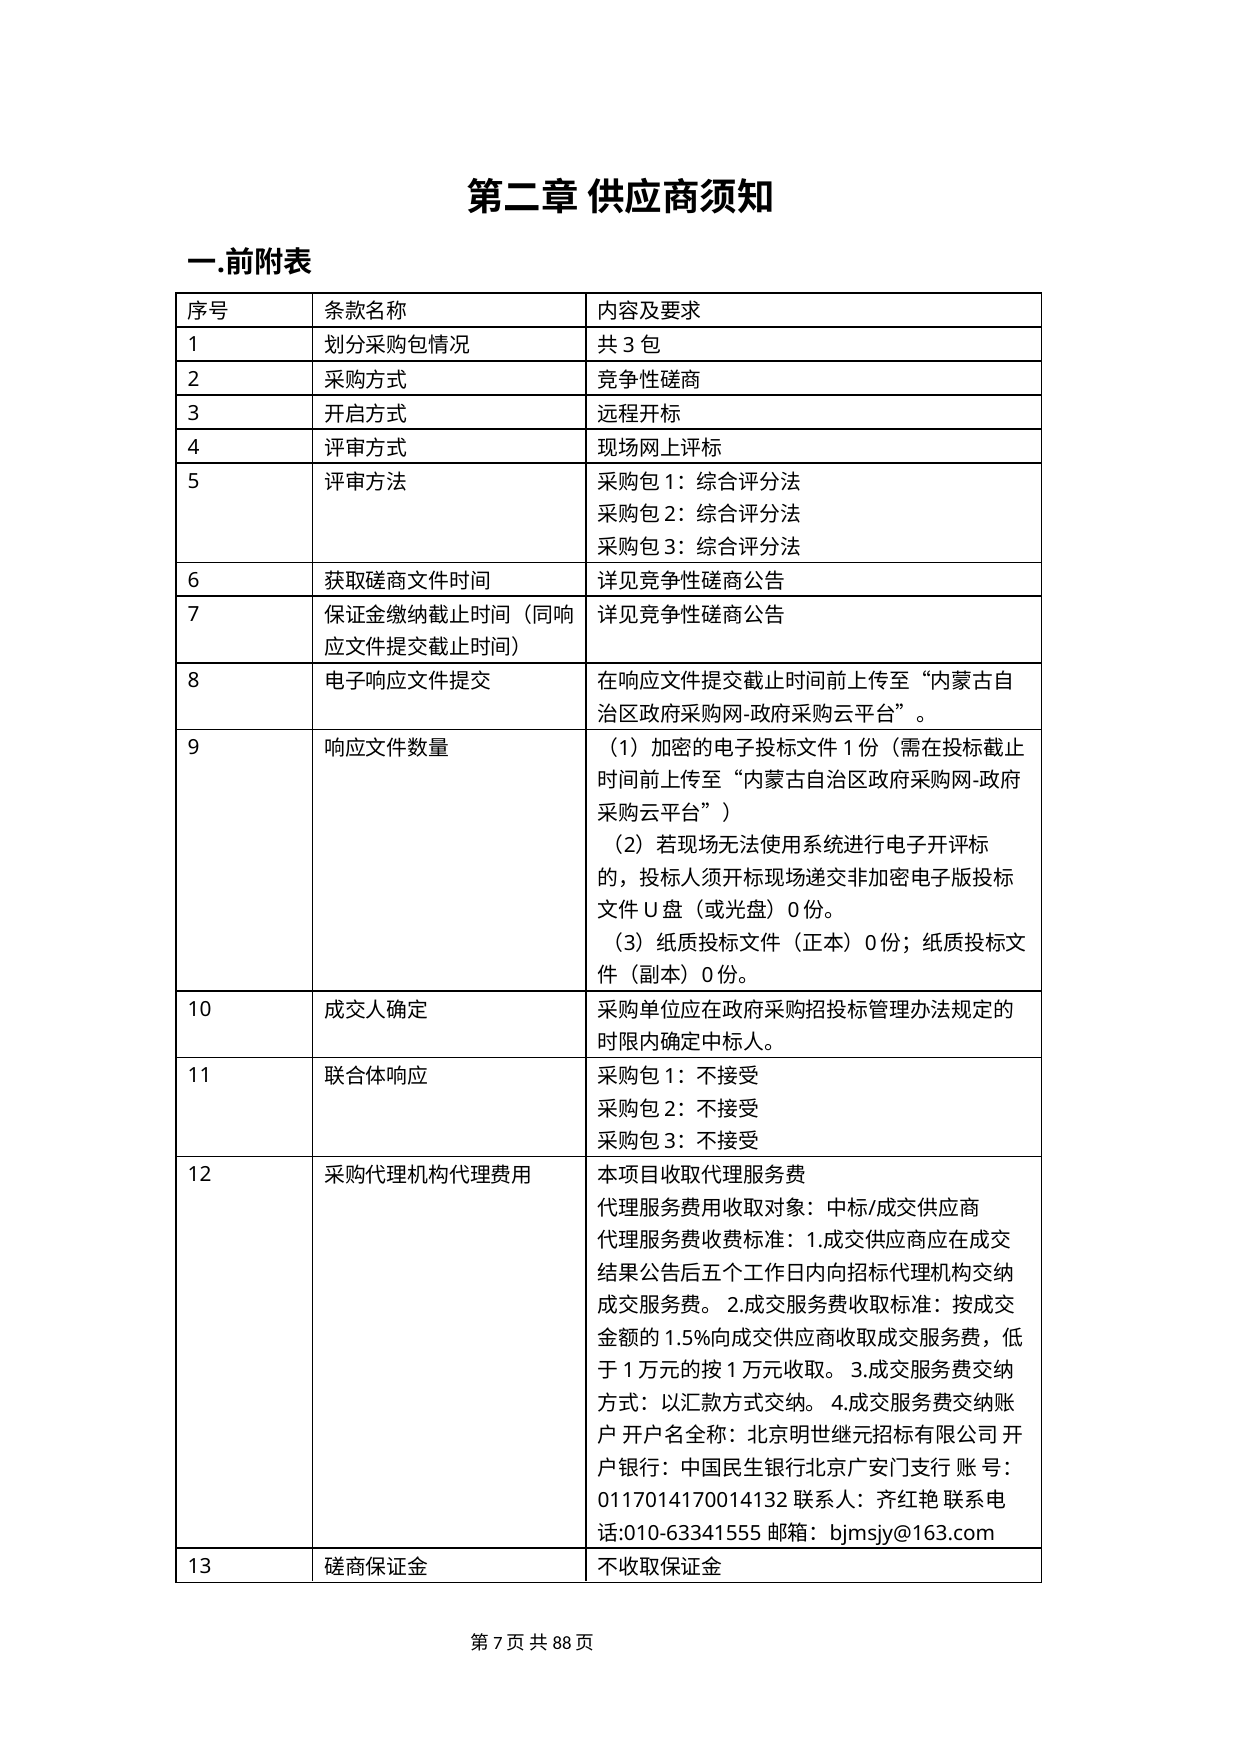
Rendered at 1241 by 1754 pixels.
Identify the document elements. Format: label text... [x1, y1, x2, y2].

table_cell 详见竞争性磋商公告 [587, 563, 1041, 595]
table_cell 获取磋商文件时间 [313, 563, 585, 595]
table_cell 响应文件数量 [313, 730, 585, 990]
table_cell 电子响应文件提交 [313, 664, 585, 728]
table_cell 13 [177, 1549, 312, 1581]
table_cell 6 [177, 563, 312, 595]
table_cell 11 [177, 1058, 312, 1156]
table_cell 保证金缴纳截止时间（同响应文件提交截止时间） [313, 597, 585, 662]
table_cell 划分采购包情况 [313, 328, 585, 360]
table_cell 采购包1：综合评分法 采购包2：综合评分法 采购包3：综合评分法 [587, 464, 1041, 561]
table_cell 9 [177, 730, 312, 990]
table_cell 7 [177, 597, 312, 662]
text 一.前附表 [187, 227, 1053, 292]
table_cell 成交人确定 [313, 992, 585, 1057]
table_header 内容及要求 [587, 294, 1041, 326]
table_cell 在响应文件提交截止时间前上传至“内蒙古自治区政府采购网-政府采购云平台”。 [587, 664, 1041, 728]
table_cell 共 3 包 [587, 328, 1041, 360]
table_cell 2 [177, 362, 312, 394]
table_cell 详见竞争性磋商公告 [587, 597, 1041, 662]
table_cell 采购单位应在政府采购招投标管理办法规定的时限内确定中标人。 [587, 992, 1041, 1057]
table_cell 本项目收取代理服务费 代理服务费用收取对象：中标/成交供应商 代理服务费收费标准：1.成交供应商应在成交结果公告后五个工作日内向招标代理机构交纳成交服务费。 2.成交服务费收取标准：按成交金额的1.5%向成交供应商收取成交服务费，低于1万元的按1万元收取。 3.成交服务费交纳方式：以汇款方式交纳。 4.成交服务费交纳账户 开户名全称：北京明世继元招标有限公司 开户银行：中国民生银行北京广安门支行 账 号：0117014170014132 联系人：齐红艳 联系电话:010-63341555 邮箱：bjmsjy@163.com [587, 1157, 1041, 1547]
table_cell 4 [177, 430, 312, 462]
table_cell 不收取保证金 [587, 1549, 1041, 1581]
text 第二章 供应商须知 [187, 162, 1053, 227]
table_cell 12 [177, 1157, 312, 1547]
table_cell 1 [177, 328, 312, 360]
table_cell 10 [177, 992, 312, 1057]
table_cell 竞争性磋商 [587, 362, 1041, 394]
table_cell 3 [177, 396, 312, 428]
table_cell 远程开标 [587, 396, 1041, 428]
table_cell 评审方法 [313, 464, 585, 561]
table_cell 现场网上评标 [587, 430, 1041, 462]
table_cell （1）加密的电子投标文件1份（需在投标截止时间前上传至“内蒙古自治区政府采购网-政府采购云平台”） （2）若现场无法使用系统进行电子开评标的，投标人须开标现场递交非加密电子版投标文件U盘（或光盘）0份。 （3）纸质投标文件（正本）0份；纸质投标文件（副本）0份。 [587, 730, 1041, 990]
table_cell 采购包1：不接受 采购包2：不接受 采购包3：不接受 [587, 1058, 1041, 1156]
table_cell 5 [177, 464, 312, 561]
table_cell 磋商保证金 [313, 1549, 585, 1581]
table_cell 采购代理机构代理费用 [313, 1157, 585, 1547]
table_cell 采购方式 [313, 362, 585, 394]
table_cell 联合体响应 [313, 1058, 585, 1156]
table_header 序号 [177, 294, 312, 326]
table_cell 开启方式 [313, 396, 585, 428]
table_cell 评审方式 [313, 430, 585, 462]
table_cell 8 [177, 664, 312, 728]
table_header 条款名称 [313, 294, 585, 326]
